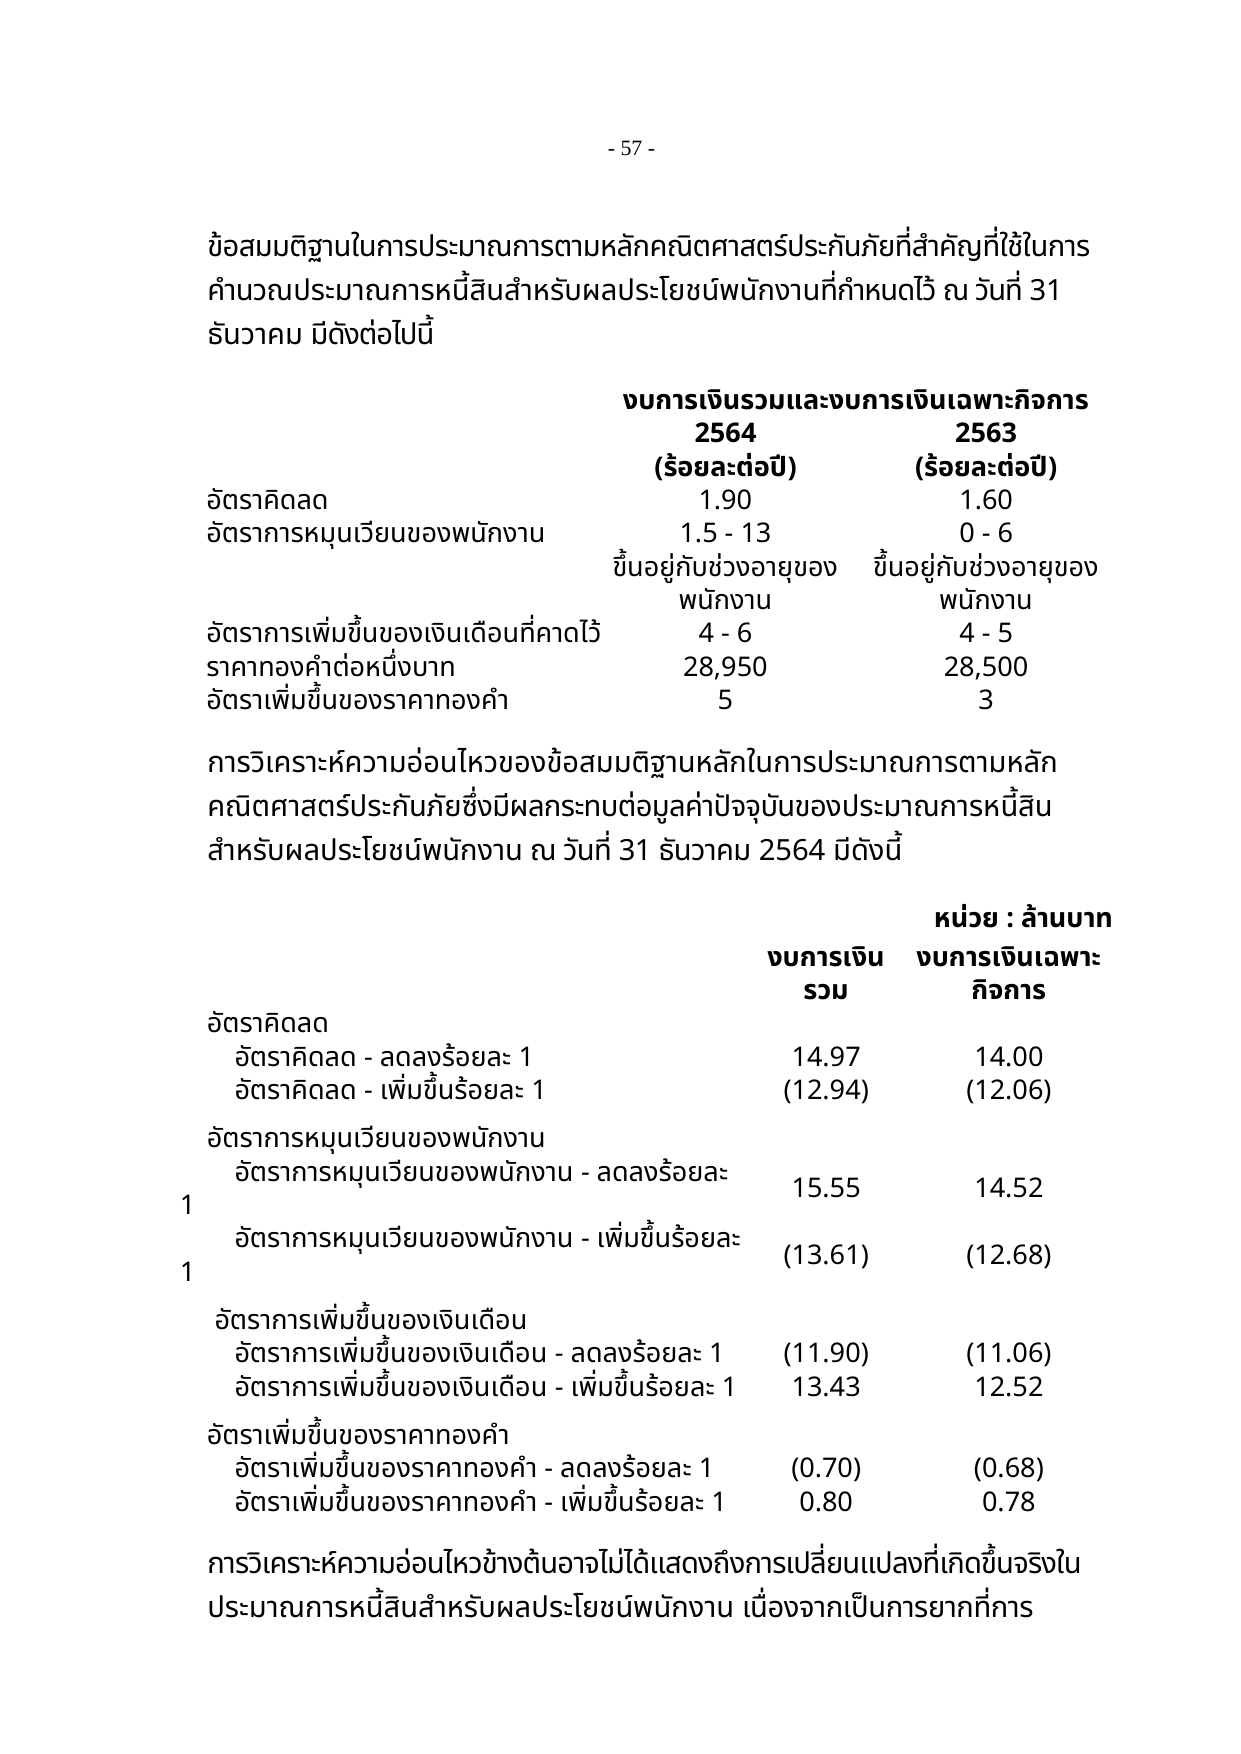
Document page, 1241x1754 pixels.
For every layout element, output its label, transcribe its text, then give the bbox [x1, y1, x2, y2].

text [207, 1543, 1113, 1631]
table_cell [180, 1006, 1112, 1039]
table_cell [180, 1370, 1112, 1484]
text ข้อสมมติฐานในการประมาณการตามหลักคณิตศาสตร์ประกันภัยที่สำคัญที่ใช้ในการคำนวณประมาณการหนี้สินสำหรับผลประโยชน์พนักงานที่กำหนดไว้ ณ วันที่ 31 ธันวาคม มีดังต่อไปนี้ [207, 225, 1116, 358]
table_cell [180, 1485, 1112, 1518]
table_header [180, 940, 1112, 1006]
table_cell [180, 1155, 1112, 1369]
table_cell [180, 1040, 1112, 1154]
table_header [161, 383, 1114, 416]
text การวิเคราะห์ความอ่อนไหวของข้อสมมติฐานหลักในการประมาณการตามหลักคณิตศาสตร์ประกันภัยซึ่งมีผลกระทบต่อมูลค่าปัจจุบันของประมาณการหนี้สินสำหรับผลประโยชน์พนักงาน ณ วันที่ 31 ธันวาคม 2564 มีดังนี้ [207, 741, 1113, 873]
text หน่วย : ล้านบาท [150, 898, 1112, 939]
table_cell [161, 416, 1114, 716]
